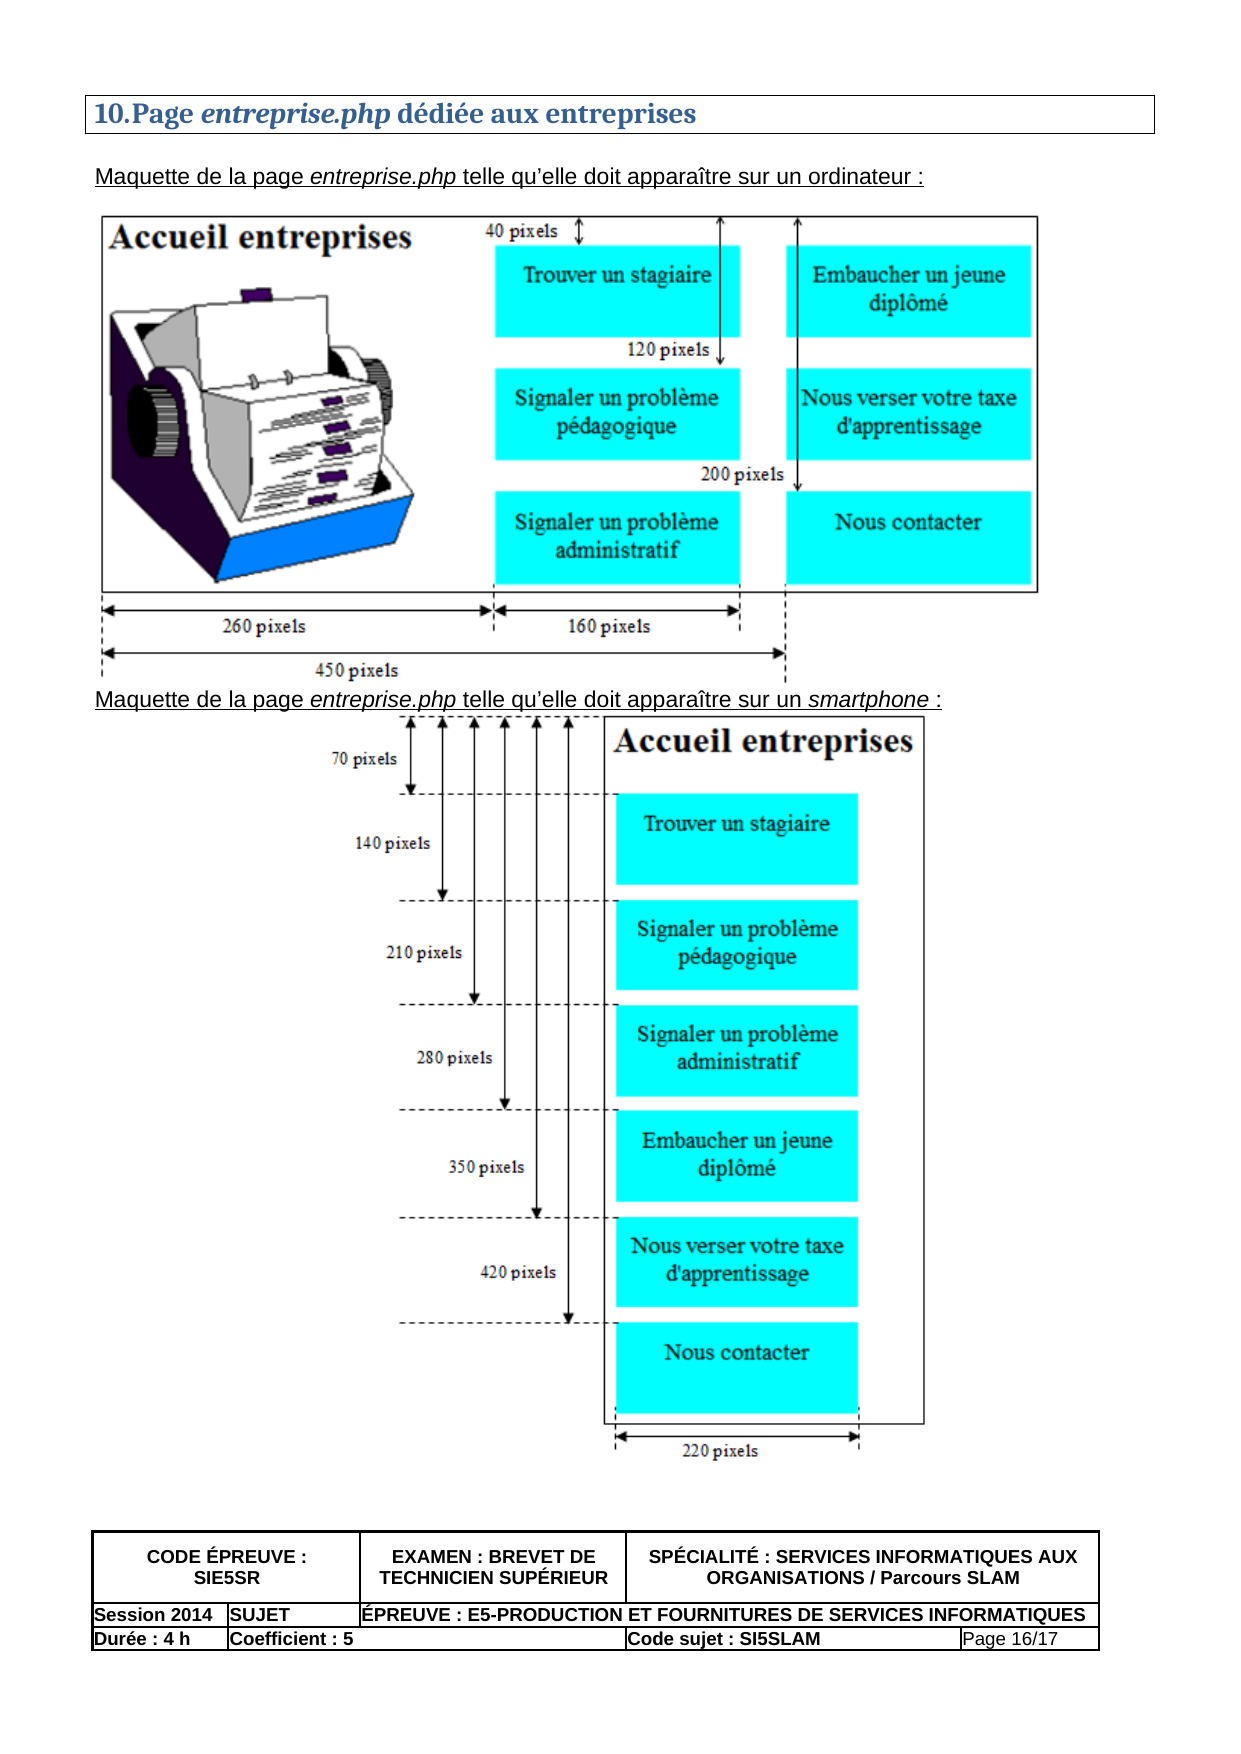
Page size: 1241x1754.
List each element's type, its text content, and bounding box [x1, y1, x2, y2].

picture [312, 712, 929, 1465]
text Maquette de la page entreprise.php telle qu’elle doit apparaître sur un smartphone : [94, 686, 1146, 712]
picture [94, 211, 1043, 686]
subtitle Page entreprise.php dédiée aux entreprises [86, 96, 1154, 133]
text Maquette de la page entreprise.php telle qu’elle doit apparaître sur un ordinateur : [94, 163, 1146, 189]
